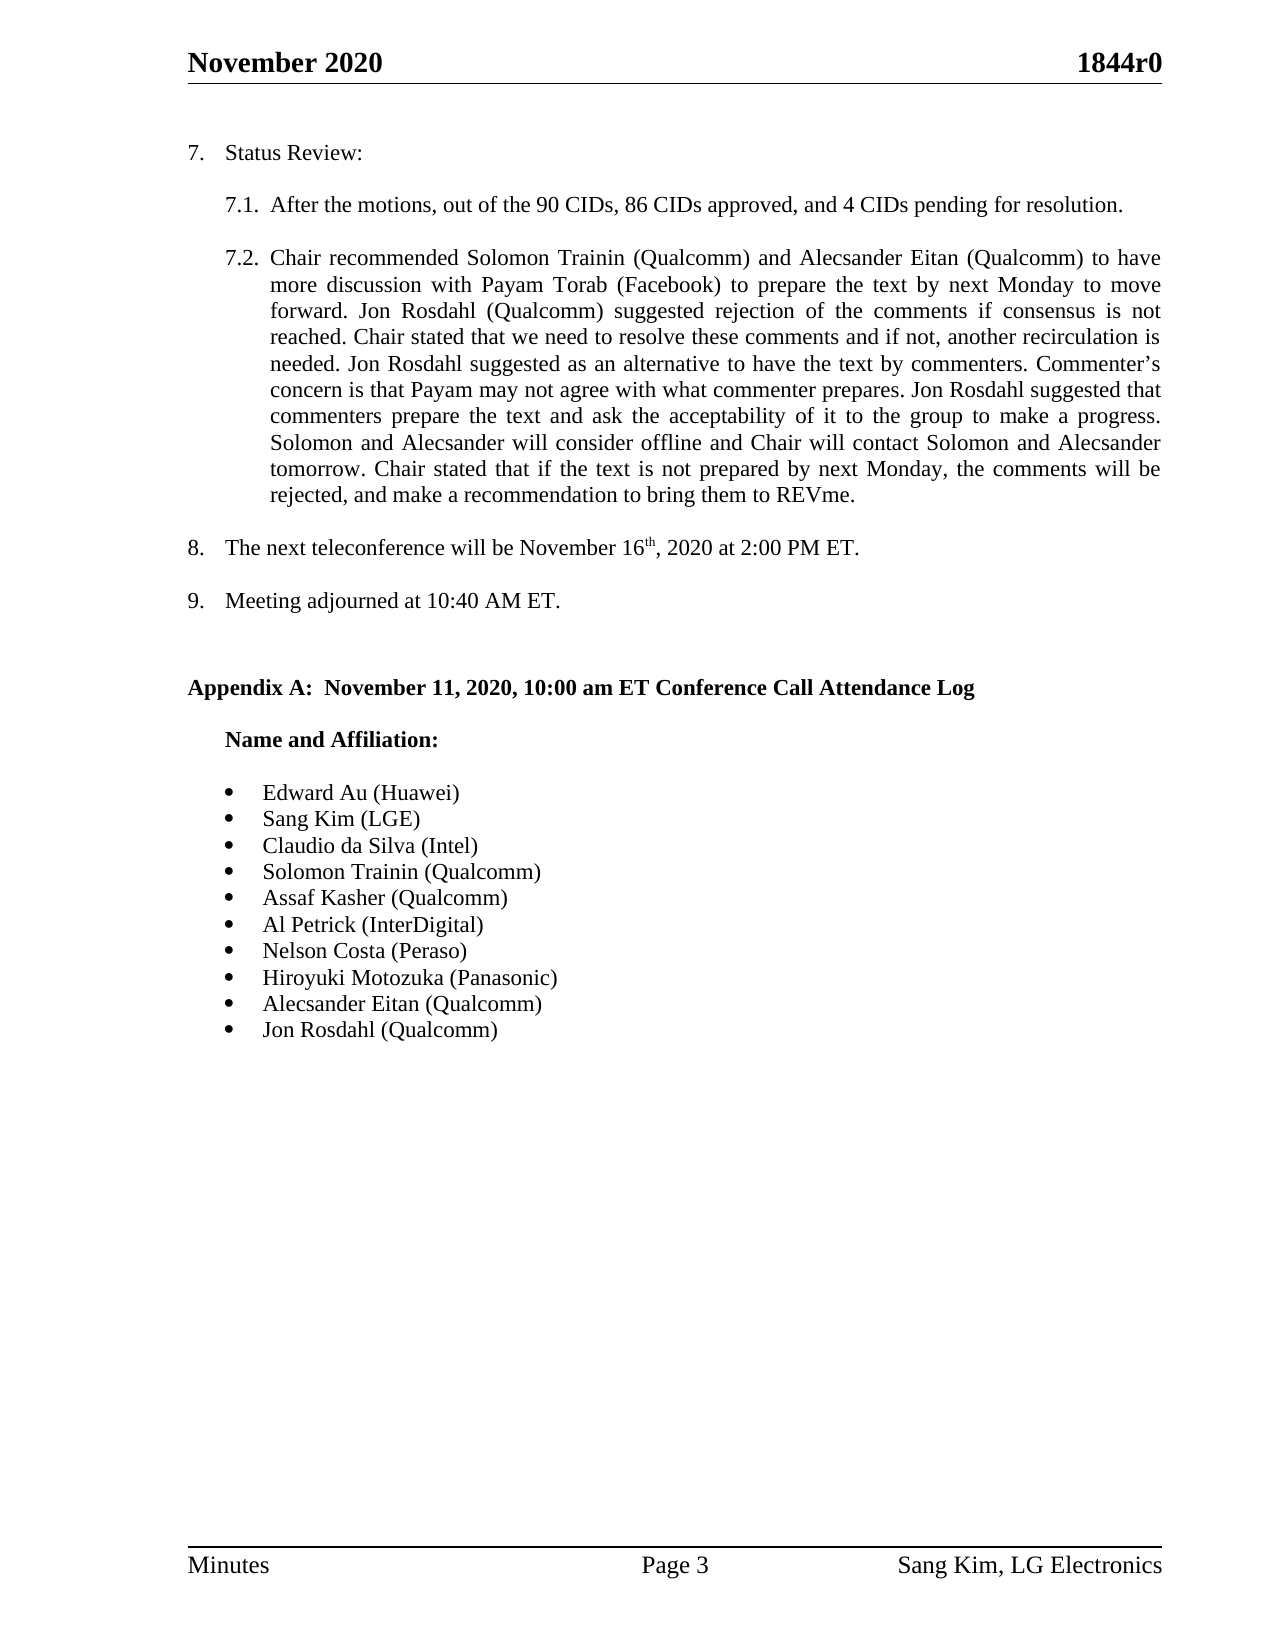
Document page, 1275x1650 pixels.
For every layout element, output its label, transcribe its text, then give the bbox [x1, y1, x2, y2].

list Meeting adjourned at 10:40 AM ET. [187, 587, 1162, 613]
list Jon Rosdahl (Qualcomm) [225, 1016, 1162, 1043]
text Name and Affiliation: [225, 726, 1162, 753]
list Claudio da Silva (Intel) [225, 832, 1162, 858]
list Sang Kim (LGE) [225, 805, 1162, 832]
list After the motions, out of the 90 CIDs, 86 CIDs approved, and 4 CIDs pending for resolution. [225, 192, 1162, 218]
list Status Review: [187, 139, 1162, 165]
list Nelson Costa (Peraso) [225, 937, 1162, 963]
list The next teleconference will be November 16th, 2020 at 2:00 PM ET. [187, 534, 1162, 561]
list Al Petrick (InterDigital) [225, 911, 1162, 937]
list Alecsander Eitan (Qualcomm) [225, 990, 1162, 1016]
list Assaf Kasher (Qualcomm) [225, 884, 1162, 911]
list Edward Au (Huawei) [225, 779, 1162, 805]
list Solomon Trainin (Qualcomm) [225, 858, 1162, 884]
list Chair recommended Solomon Trainin (Qualcomm) and Alecsander Eitan (Qualcomm) to have more discussion with Payam Torab (Facebook) to prepare the text by next Monday to move forward. Jon Rosdahl (Qualcomm) suggested rejection of the comments if consensus is not reached. Chair stated that we need to resolve these comments and if not, another recirculation is needed. Jon Rosdahl suggested as an alternative to have the text by commenters. Commenter’s concern is that Payam may not agree with what commenter prepares. Jon Rosdahl suggested that commenters prepare the text and ask the acceptability of it to the group to make a progress. Solomon and Alecsander will consider offline and Chair will contact Solomon and Alecsander tomorrow. Chair stated that if the text is not prepared by next Monday, the comments will be rejected, and make a recommendation to bring them to REVme. [225, 244, 1162, 508]
text Appendix A: November 11, 2020, 10:00 am ET Conference Call Attendance Log [187, 674, 1162, 700]
list Hiroyuki Motozuka (Panasonic) [225, 963, 1162, 990]
